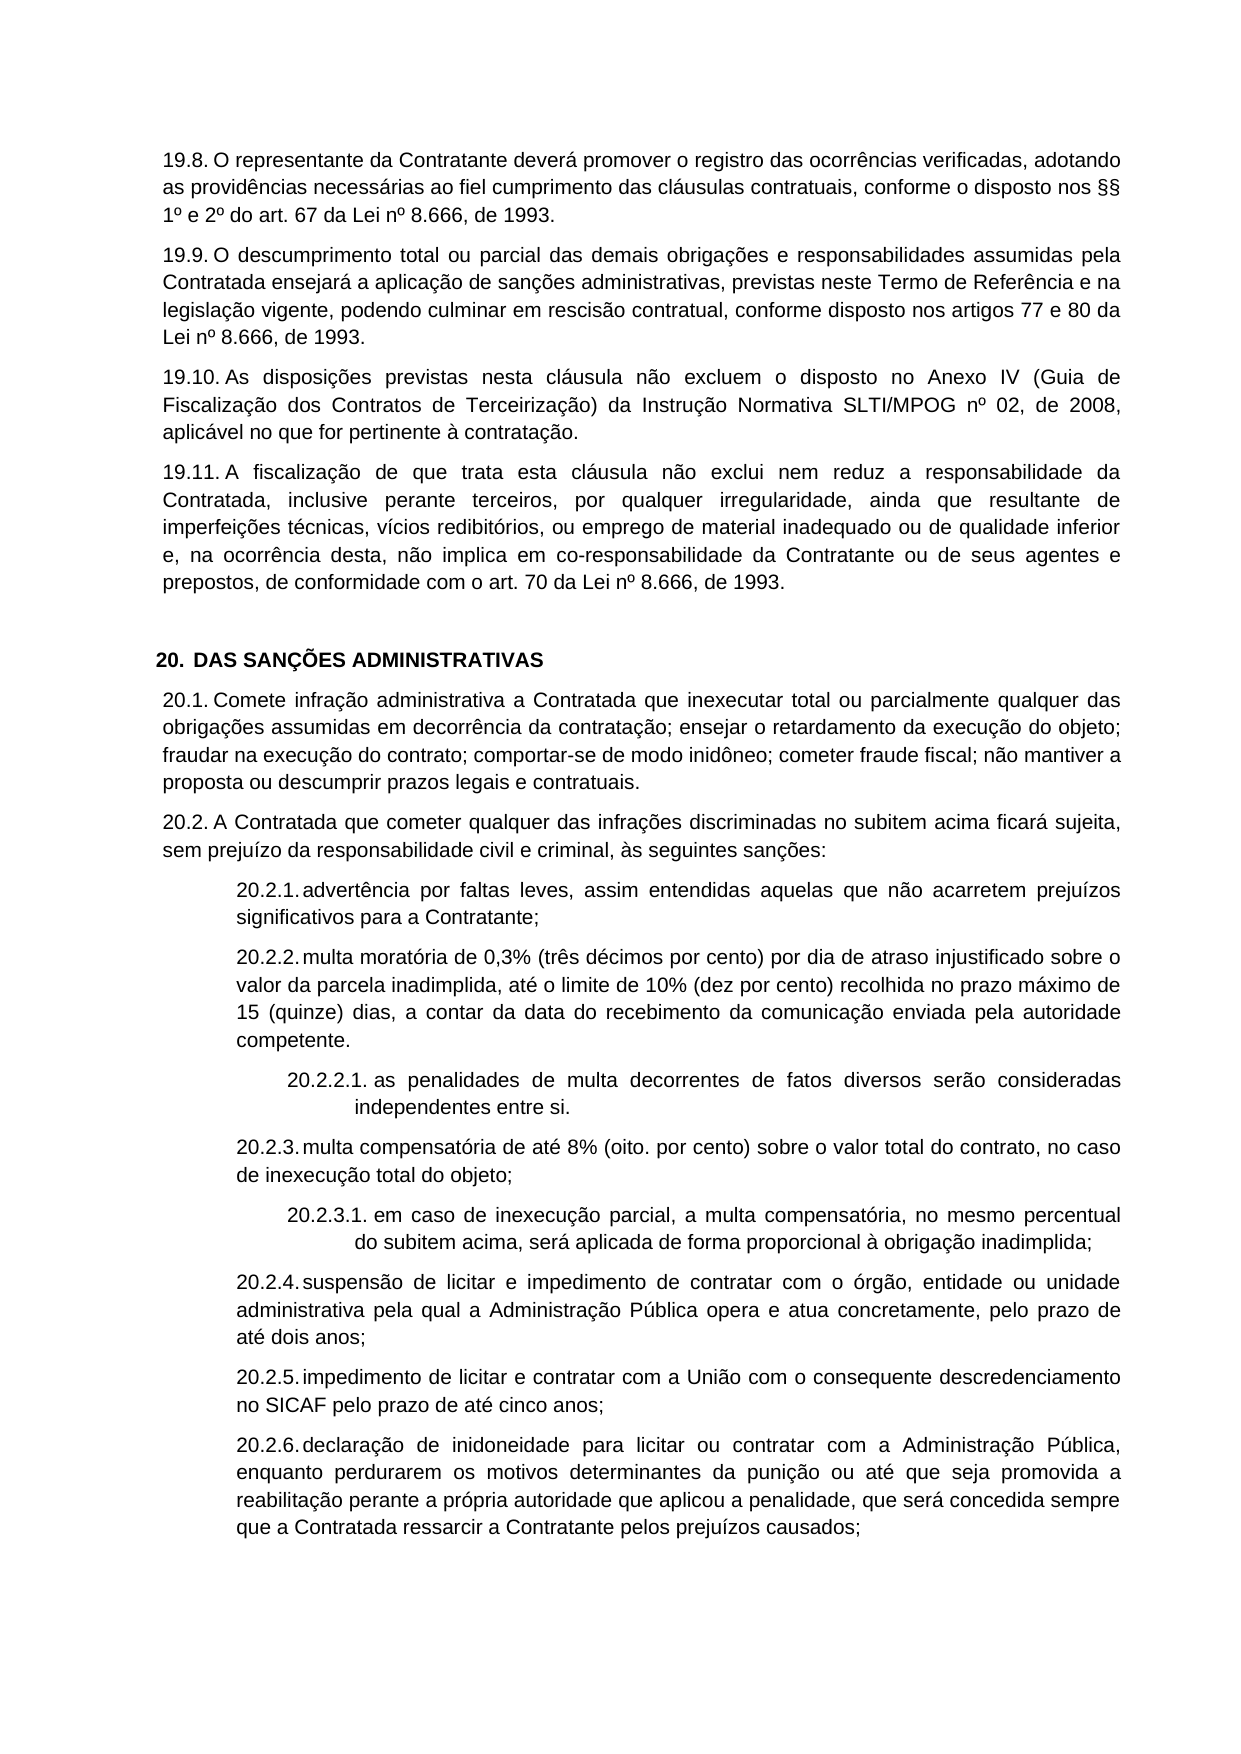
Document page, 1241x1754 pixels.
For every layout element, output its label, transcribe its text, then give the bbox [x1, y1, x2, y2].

list impedimento de licitar e contratar com a União com o consequente descredenciamento no SICAF pelo prazo de até cinco anos; [236, 1365, 1122, 1417]
list A fiscalização de que trata esta cláusula não exclui nem reduz a responsabilidade da Contratada, inclusive perante terceiros, por qualquer irregularidade, ainda que resultante de imperfeições técnicas, vícios redibitórios, ou emprego de material inadequado ou de qualidade inferior e, na ocorrência desta, não implica em co-responsabilidade da Contratante ou de seus agentes e prepostos, de conformidade com o art. 70 da Lei nº 8.666, de 1993. [162, 460, 1122, 594]
list O descumprimento total ou parcial das demais obrigações e responsabilidades assumidas pela Contratada ensejará a aplicação de sanções administrativas, previstas neste Termo de Referência e na legislação vigente, podendo culminar em rescisão contratual, conforme disposto nos artigos 77 e 80 da Lei nº 8.666, de 1993. [162, 243, 1122, 349]
text DAS SANÇÕES ADMINISTRATIVAS [156, 648, 1122, 672]
list multa compensatória de até 8% (oito. por cento) sobre o valor total do contrato, no caso de inexecução total do objeto; [236, 1135, 1122, 1187]
list A Contratada que cometer qualquer das infrações discriminadas no subitem acima ficará sujeita, sem prejuízo da responsabilidade civil e criminal, às seguintes sanções: [162, 810, 1122, 862]
list declaração de inidoneidade para licitar ou contratar com a Administração Pública, enquanto perdurarem os motivos determinantes da punição ou até que seja promovida a reabilitação perante a própria autoridade que aplicou a penalidade, que será concedida sempre que a Contratada ressarcir a Contratante pelos prejuízos causados; [236, 1433, 1122, 1539]
list as penalidades de multa decorrentes de fatos diversos serão consideradas independentes entre si. [287, 1068, 1122, 1119]
list em caso de inexecução parcial, a multa compensatória, no mesmo percentual do subitem acima, será aplicada de forma proporcional à obrigação inadimplida; [287, 1203, 1122, 1254]
list advertência por faltas leves, assim entendidas aquelas que não acarretem prejuízos significativos para a Contratante; [236, 878, 1122, 929]
list multa moratória de 0,3% (três décimos por cento) por dia de atraso injustificado sobre o valor da parcela inadimplida, até o limite de 10% (dez por cento) recolhida no prazo máximo de 15 (quinze) dias, a contar da data do recebimento da comunicação enviada pela autoridade competente. [236, 945, 1122, 1052]
list As disposições previstas nesta cláusula não excluem o disposto no Anexo IV (Guia de Fiscalização dos Contratos de Terceirização) da Instrução Normativa SLTI/MPOG nº 02, de 2008, aplicável no que for pertinente à contratação. [162, 365, 1122, 444]
list O representante da Contratante deverá promover o registro das ocorrências verificadas, adotando as providências necessárias ao fiel cumprimento das cláusulas contratuais, conforme o disposto nos §§ 1º e 2º do art. 67 da Lei nº 8.666, de 1993. [162, 148, 1122, 227]
list suspensão de licitar e impedimento de contratar com o órgão, entidade ou unidade administrativa pela qual a Administração Pública opera e atua concretamente, pelo prazo de até dois anos; [236, 1270, 1122, 1349]
list Comete infração administrativa a Contratada que inexecutar total ou parcialmente qualquer das obrigações assumidas em decorrência da contratação; ensejar o retardamento da execução do objeto; fraudar na execução do contrato; comportar-se de modo inidôneo; cometer fraude fiscal; não mantiver a proposta ou descumprir prazos legais e contratuais. [162, 688, 1122, 794]
